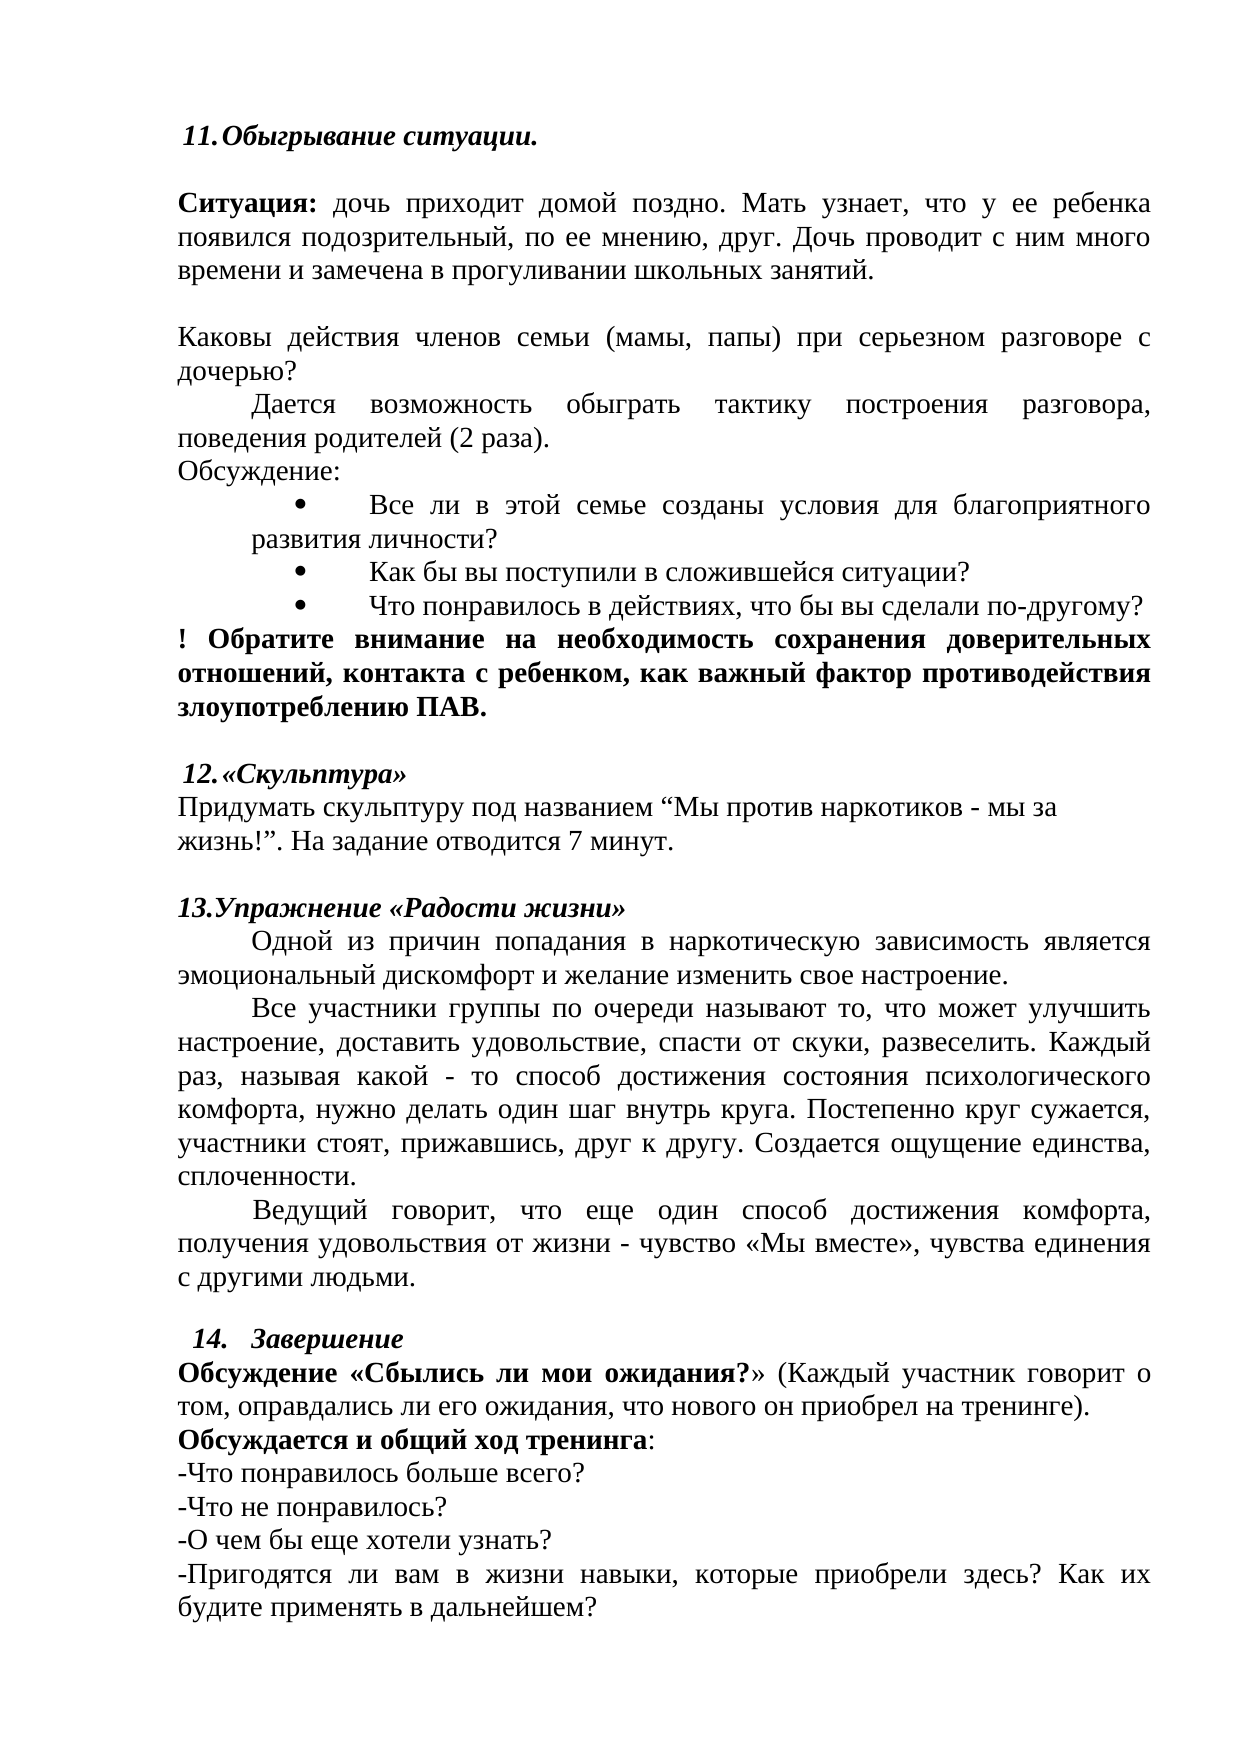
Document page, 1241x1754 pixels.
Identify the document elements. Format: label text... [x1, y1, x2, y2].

text Каковы действия членов семьи (мамы, папы) при серьезном разговоре с дочерью? [177, 319, 1152, 386]
list Как бы вы поступили в сложившейся ситуации? [251, 554, 1152, 588]
list Все ли в этой семье созданы условия для благоприятного развития личности? [251, 487, 1152, 554]
text 13.Упражнение «Радости жизни» [102, 890, 1152, 923]
text ! Обратите внимание на необходимость сохранения доверительных отношений, контакта с ребенком, как важный фактор противодействия злоупотреблению ПАВ. [177, 622, 1152, 722]
list Обыгрывание ситуации. [182, 118, 1152, 152]
text Все участники группы по очереди называют то, что может улучшить настроение, доставить удовольствие, спасти от скуки, развеселить. Каждый раз, называя какой - то способ достижения состояния психологического комфорта, нужно делать один шаг внутрь круга. Постепенно круг сужается, участники стоят, прижавшись, друг к другу. Создается ощущение единства, сплоченности. [177, 991, 1152, 1192]
text Ведущий говорит, что еще один способ достижения комфорта, получения удовольствия от жизни - чувство «Мы вместе», чувства единения с другими людьми. [177, 1192, 1152, 1292]
text -Что понравилось больше всего? [177, 1455, 1152, 1489]
list Завершение [192, 1321, 1152, 1355]
list Что понравилось в действиях, что бы вы сделали по-другому? [251, 588, 1152, 622]
text Дается возможность обыграть тактику построения разговора, поведения родителей (2 раза). [177, 386, 1152, 453]
text Обсуждение «Сбылись ли мои ожидания?» (Каждый участник говорит о том, оправдались ли его ожидания, что нового он приобрел на тренинге). [177, 1355, 1152, 1422]
text -Пригодятся ли вам в жизни навыки, которые приобрели здесь? Как их будите применять в дальнейшем? [177, 1556, 1152, 1623]
text Одной из причин попадания в наркотическую зависимость является эмоциональный дискомфорт и желание изменить свое настроение. [177, 923, 1152, 991]
text -Что не понравилось? [177, 1489, 1152, 1522]
list «Скульптура» [182, 756, 1152, 789]
text Придумать скульптуру под названием “Мы против наркотиков - мы за жизнь!”. На задание отводится 7 минут. [177, 789, 1152, 856]
text -О чем бы еще хотели узнать? [177, 1522, 1152, 1556]
text Ситуация: дочь приходит домой поздно. Мать узнает, что у ее ребенка появился подозрительный, по ее мнению, друг. Дочь проводит с ним много времени и замечена в прогуливании школьных занятий. [177, 185, 1152, 286]
text Обсуждение: [177, 453, 1152, 487]
text Обсуждается и общий ход тренинга: [177, 1422, 1152, 1455]
